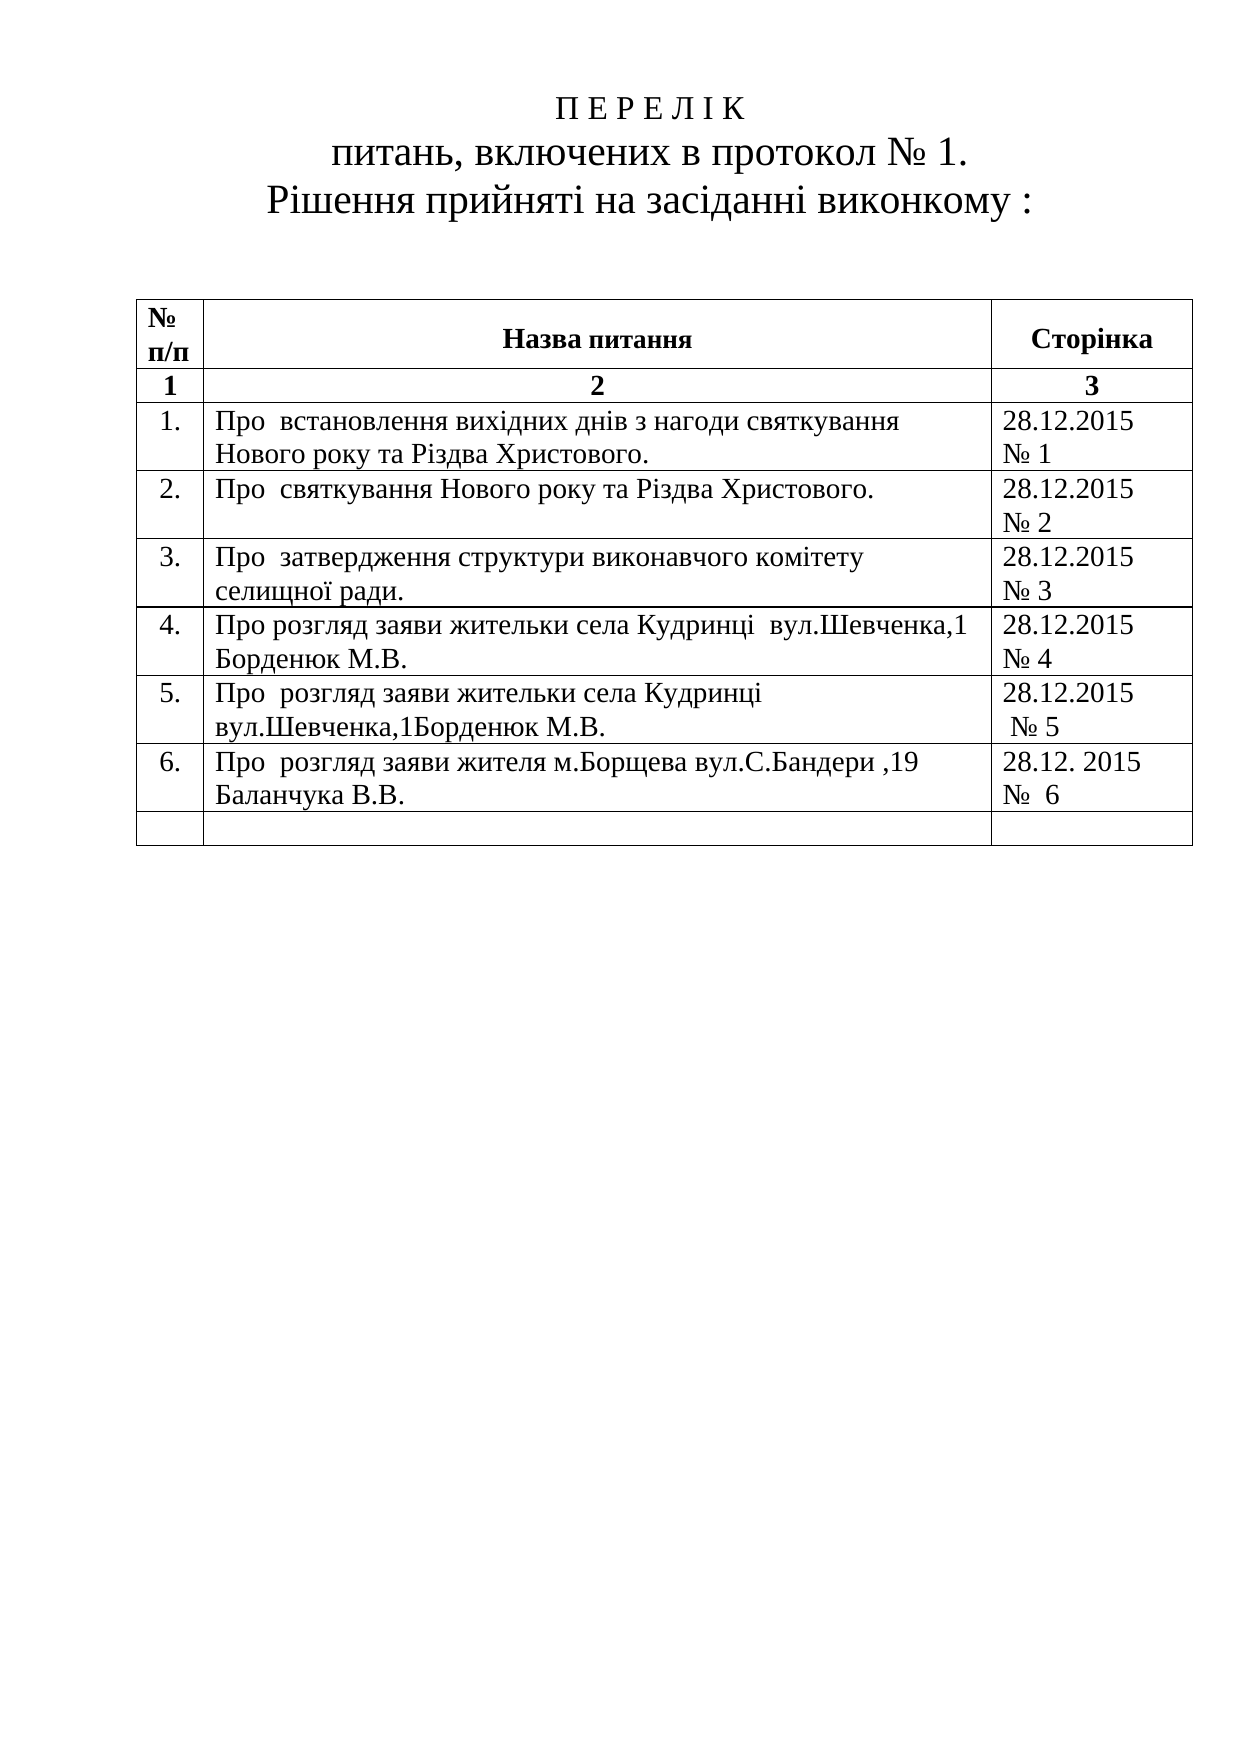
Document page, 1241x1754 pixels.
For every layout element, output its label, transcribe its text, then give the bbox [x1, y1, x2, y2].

text Рішення прийняті на засіданні виконкому : [148, 175, 1152, 223]
table_cell 3. [137, 539, 203, 606]
table_header Назва питання [204, 300, 991, 367]
table_cell 28.12.2015 № 3 [992, 539, 1192, 606]
table_cell 2 [204, 369, 991, 402]
title П Е Р Е Л І К [148, 88, 1152, 127]
table_cell Про встановлення вихідних днів з нагоди святкування Нового року та Різдва Христового. [204, 403, 991, 470]
table_cell 4. [137, 608, 203, 674]
table_header Сторінка [992, 300, 1192, 367]
table_cell 2. [137, 471, 203, 538]
table_cell Про розгляд заяви жительки села Кудринці вул.Шевченка,1Борденюк М.В. [204, 676, 991, 743]
table_cell 28.12.2015 № 1 [992, 403, 1192, 470]
table_cell 1. [137, 403, 203, 470]
table_cell Про розгляд заяви жительки села Кудринці вул.Шевченка,1 Борденюк М.В. [204, 608, 991, 674]
table_cell 6. [137, 744, 203, 811]
table_cell 1 [137, 369, 203, 402]
table_cell Про затвердження структури виконавчого комітету селищної ради. [204, 539, 991, 606]
table_cell Про розгляд заяви жителя м.Борщева вул.С.Бандери ,19 Баланчука В.В. [204, 744, 991, 811]
table_cell 28.12.2015 № 5 [992, 676, 1192, 743]
table_cell 3 [992, 369, 1192, 402]
table_cell Про святкування Нового року та Різдва Христового. [204, 471, 991, 538]
text питань, включених в протокол № 1. [148, 127, 1152, 175]
table_cell [204, 812, 991, 845]
table_cell [137, 812, 203, 845]
table_cell 28.12.2015 № 2 [992, 471, 1192, 538]
table_cell 28.12.2015 № 4 [992, 608, 1192, 674]
table_cell 28.12. 2015 № 6 [992, 744, 1192, 811]
table_cell 5. [137, 676, 203, 743]
table_cell [992, 812, 1192, 845]
table_header № п/п [137, 300, 203, 367]
